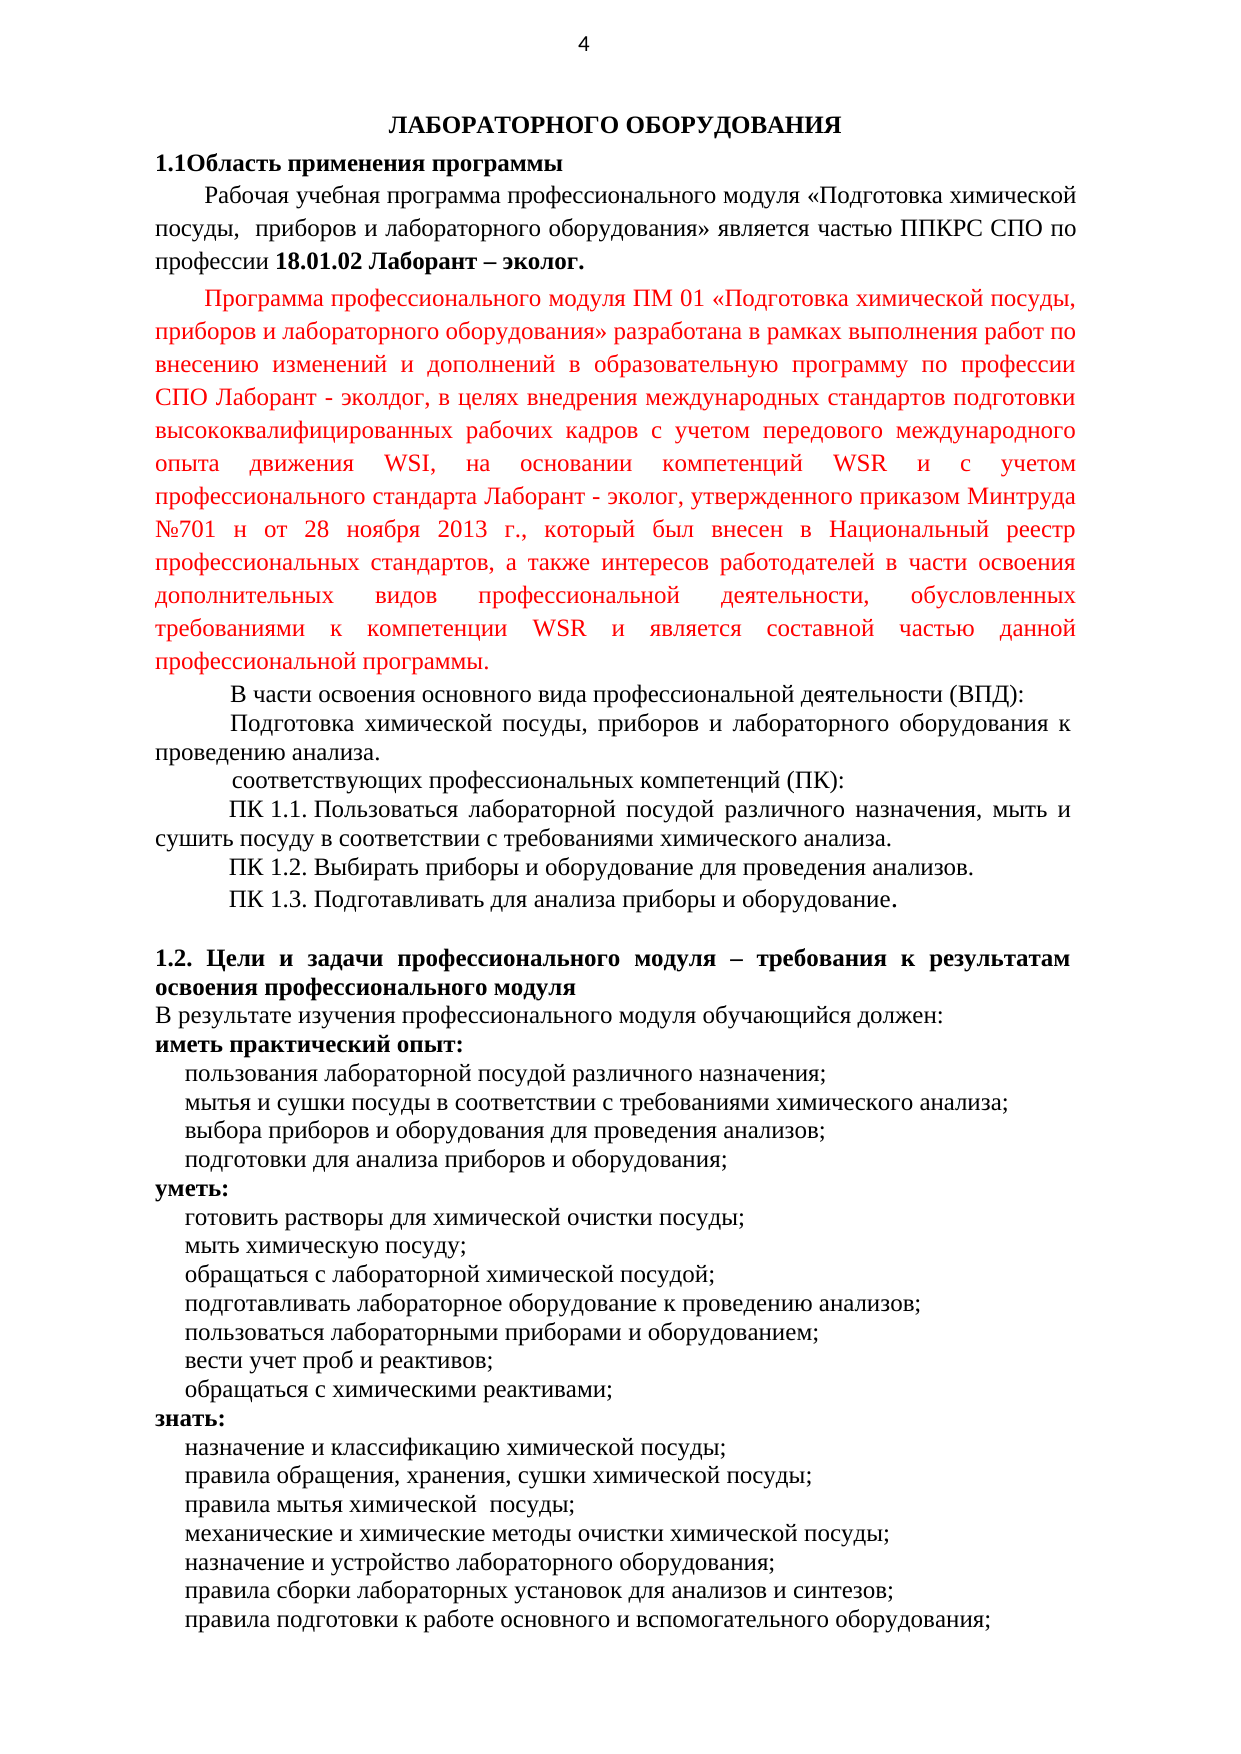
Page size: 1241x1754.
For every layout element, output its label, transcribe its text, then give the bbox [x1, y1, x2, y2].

text знать: [155, 1403, 1071, 1432]
text уметь: [155, 1173, 1071, 1202]
text назначение и классификацию химической посуды; [155, 1432, 1071, 1460]
text готовить растворы для химической очистки посуды; [155, 1202, 1071, 1230]
text мыть химическую посуду; [155, 1230, 1071, 1259]
text правила обращения, хранения, сушки химической посуды; [155, 1460, 1071, 1489]
text В части освоения основного вида профессиональной деятельности (ВПД): [155, 679, 1071, 708]
text правила мытья химической посуды; [155, 1489, 1071, 1518]
text правила сборки лабораторных установок для анализов и синтезов; [155, 1575, 1071, 1604]
text обращаться с химическими реактивами; [155, 1374, 1071, 1403]
text соответствующих профессиональных компетенций (ПК): [155, 766, 1071, 794]
list мытья и сушки посуды в соответствии с требованиями химического анализа; [155, 1087, 1071, 1115]
text иметь практический опыт: [155, 1029, 1071, 1058]
text В результате изучения профессионального модуля обучающийся должен: [155, 1000, 1071, 1029]
list ПК 1.2. Выбирать приборы и оборудование для проведения анализов. [155, 852, 1071, 881]
text Программа профессионального модуля ПМ 01 «Подготовка химической посуды, приборов и лабораторного оборудования» разработана в рамках выполнения работ по внесению изменений и дополнений в образовательную программу по профессии СПО Лаборант - эколдог, в целях внедрения международных стандартов подготовки высококвалифицированных рабочих кадров с учетом передового международного опыта движения WSI, на основании компетенций WSR и с учетом профессионального стандарта Лаборант - эколог, утвержденного приказом Минтруда №701 н от 28 ноября 2013 г., который был внесен в Национальный реестр профессиональных стандартов, а также интересов работодателей в части освоения дополнительных видов профессиональной деятельности, обусловленных требованиями к компетенции WSR и является составной частью данной профессиональной программы. [155, 283, 1076, 675]
text подготавливать лабораторное оборудование к проведению анализов; [155, 1288, 1071, 1317]
list ПК 1.3. Подготавливать для анализа приборы и оборудование. [155, 881, 1071, 914]
text 1.1Область применения программы [155, 148, 1059, 176]
list выбора приборов и оборудования для проведения анализов; [155, 1115, 1071, 1144]
text ЛАБОРАТОРНОГО ОБОРУДОВАНИЯ [155, 110, 1076, 139]
text правила подготовки к работе основного и вспомогательного оборудования; [155, 1604, 1071, 1633]
list ПК 1.1. Пользоваться лабораторной посудой различного назначения, мыть и сушить посуду в соответствии с требованиями химического анализа. [155, 794, 1071, 852]
text обращаться с лабораторной химической посудой; [155, 1259, 1071, 1288]
list пользования лабораторной посудой различного назначения; [155, 1058, 1071, 1087]
text Подготовка химической посуды, приборов и лабораторного оборудования к проведению анализа. [155, 708, 1071, 766]
list подготовки для анализа приборов и оборудования; [155, 1144, 1071, 1173]
text Рабочая учебная программа профессионального модуля «Подготовка химической посуды, приборов и лабораторного оборудования» является частью ППКРС СПО по профессии 18.01.02 Лаборант – эколог. [155, 180, 1076, 275]
text 1.2. Цели и задачи профессионального модуля – требования к результатам освоения профессионального модуля [155, 943, 1071, 1000]
text назначение и устройство лабораторного оборудования; [155, 1547, 1071, 1575]
text пользоваться лабораторными приборами и оборудованием; [155, 1317, 1071, 1345]
text вести учет проб и реактивов; [155, 1345, 1071, 1374]
text механические и химические методы очистки химической посуды; [155, 1518, 1071, 1547]
